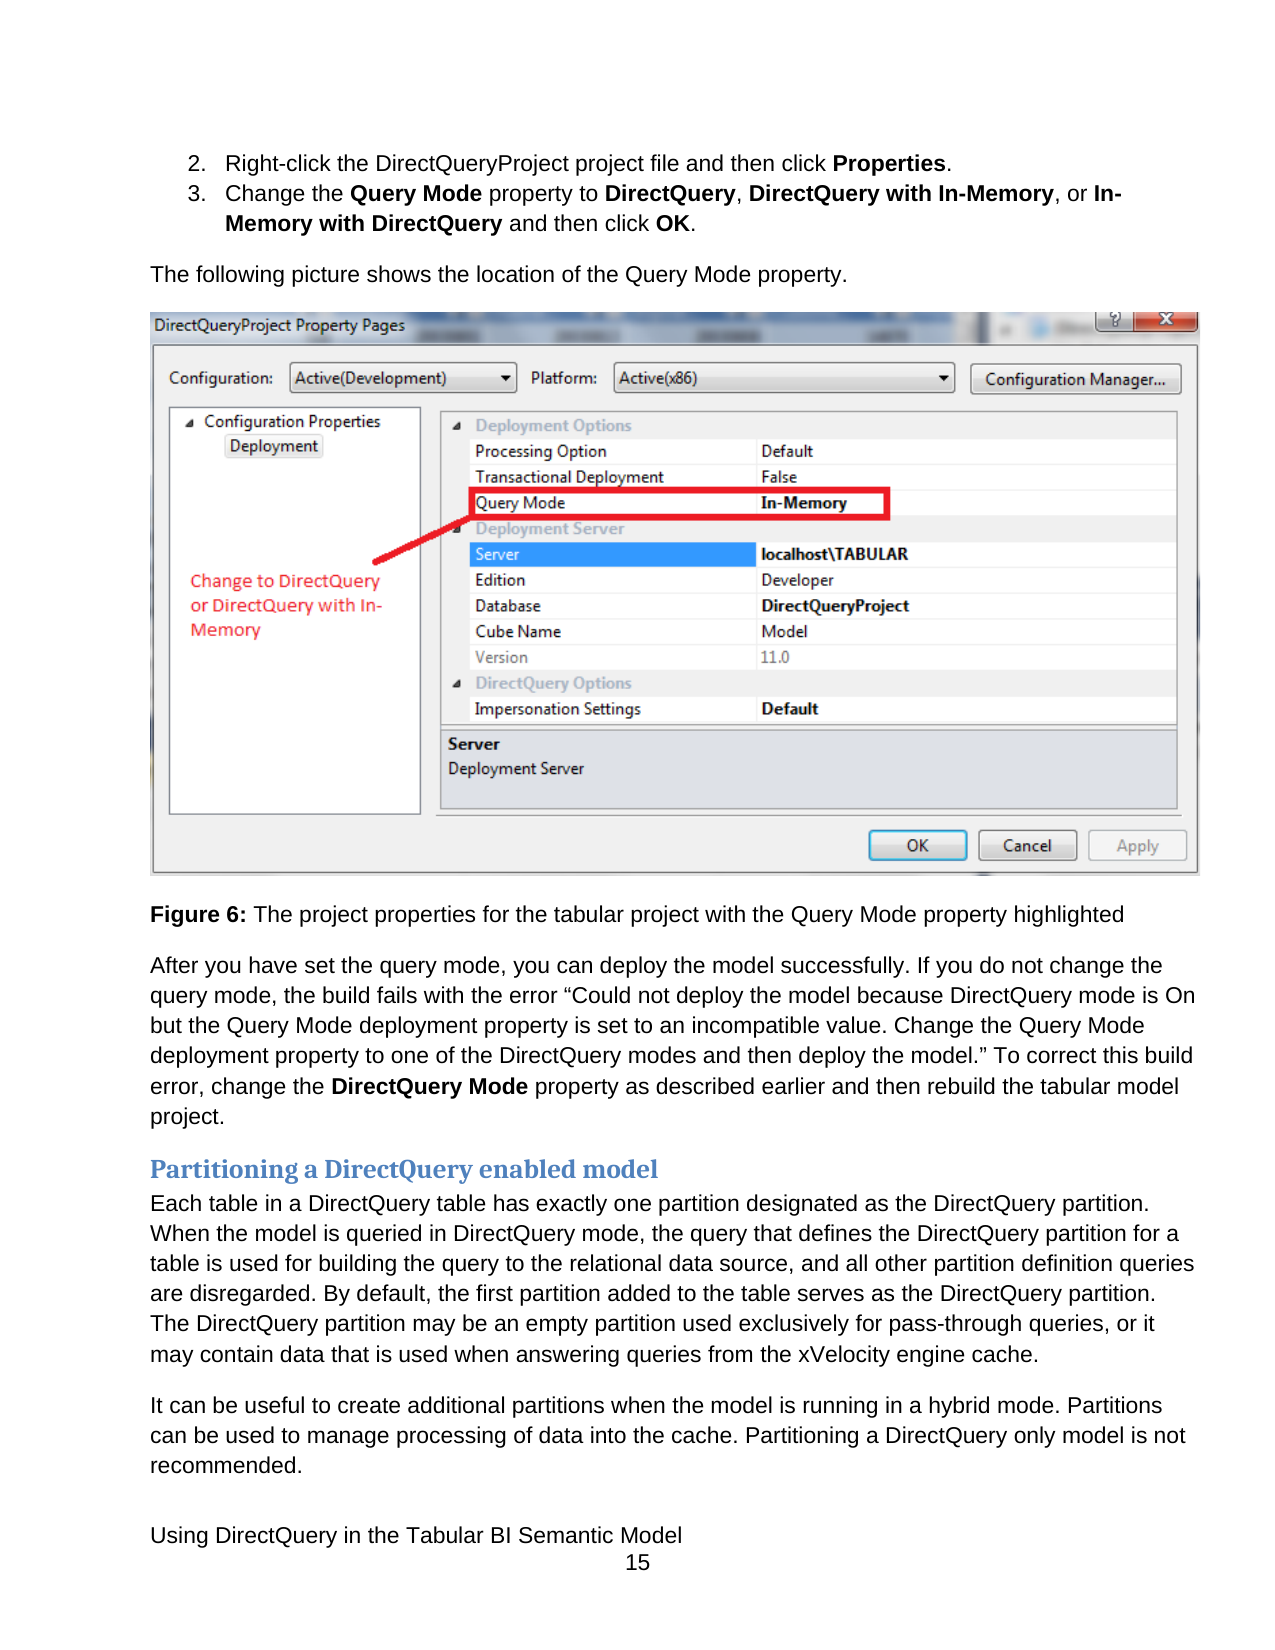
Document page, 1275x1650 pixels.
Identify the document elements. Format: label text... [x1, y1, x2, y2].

picture [150, 312, 1200, 876]
subtitle Partitioning a DirectQuery enabled model [150, 1154, 1200, 1185]
text It can be useful to create additional partitions when the model is running in a hybrid mode. Partitions can be used to manage processing of data into the cache. Partitioning a DirectQuery only model is not recommended. [150, 1392, 1200, 1478]
list Change the Query Mode property to DirectQuery, DirectQuery with In-Memory, or In-Memory with DirectQuery and then click OK. [187, 180, 1200, 237]
text Each table in a DirectQuery table has exactly one partition designated as the DirectQuery partition. When the model is queried in DirectQuery mode, the query that defines the DirectQuery partition for a table is used for building the query to the relational data source, and all other partition definition queries are disregarded. By default, the first partition added to the table serves as the DirectQuery partition. The DirectQuery partition may be an empty partition used exclusively for pass-through queries, or it may contain data that is used when answering queries from the xVelocity engine cache. [150, 1189, 1200, 1367]
text Figure 6: The project properties for the tabular project with the Query Mode property highlighted [150, 901, 1200, 927]
list Right-click the DirectQueryProject project file and then click Properties. [187, 150, 1200, 176]
text The following picture shows the location of the Query Mode property. [150, 261, 1200, 288]
text After you have set the query mode, you can deploy the model successfully. If you do not change the query mode, the build fails with the error “Could not deploy the model because DirectQuery mode is On but the Query Mode deployment property is set to an incompatible value. Change the Query Mode deployment property to one of the DirectQuery modes and then deploy the model.” To correct this build error, change the DirectQuery Mode property as described earlier and then rebuild the tabular model project. [150, 952, 1200, 1129]
